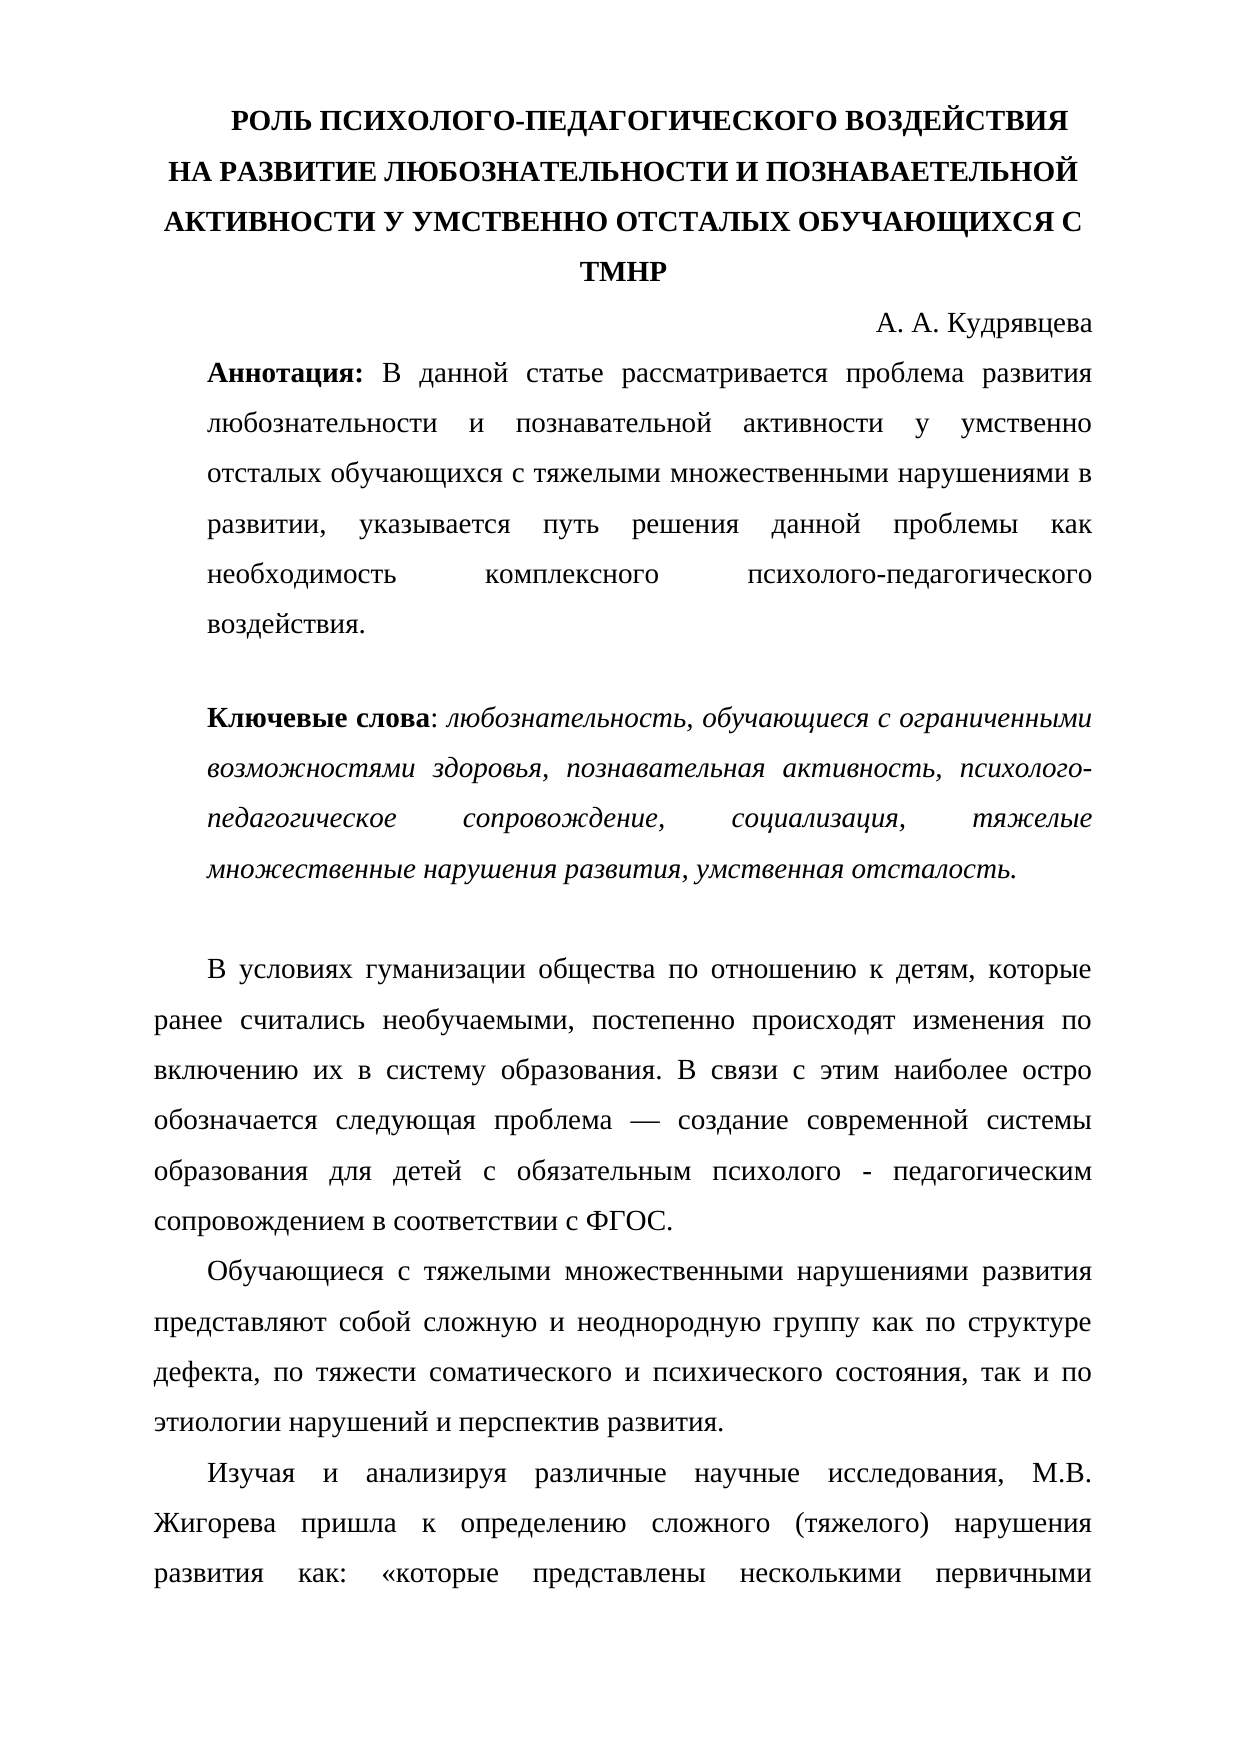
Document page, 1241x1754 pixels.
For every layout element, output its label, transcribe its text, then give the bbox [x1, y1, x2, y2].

text А. А. Кудрявцева [561, 305, 1093, 338]
text В условиях гуманизации общества по отношению к детям, которые ранее считались необучаемыми, постепенно происходят изменения по включению их в систему образования. В связи с этим наиболее остро обозначается следующая проблема — создание современной системы образования для детей с обязательным психолого - педагогическим сопровождением в соответствии с ФГОС. [154, 952, 1093, 1237]
text Аннотация: В данной статье рассматривается проблема развития любознательности и познавательной активности у умственно отсталых обучающихся с тяжелыми множественными нарушениями в развитии, указывается путь решения данной проблемы как необходимость комплексного психолого-педагогического воздействия. [207, 355, 1093, 640]
text Обучающиеся с тяжелыми множественными нарушениями развития представляют собой сложную и неоднородную группу как по структуре дефекта, по тяжести соматического и психического состояния, так и по этиологии нарушений и перспектив развития. [154, 1253, 1093, 1438]
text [154, 1455, 1093, 1589]
text РОЛЬ ПСИХОЛОГО-ПЕДАГОГИЧЕСКОГО ВОЗДЕЙСТВИЯ НА РАЗВИТИЕ ЛЮБОЗНАТЕЛЬНОСТИ И ПОЗНАВАЕТЕЛЬНОЙ АКТИВНОСТИ У УМСТВЕННО ОТСТАЛЫХ ОБУЧАЮЩИХСЯ С ТМНР [154, 103, 1093, 288]
text Ключевые слова: любознательность, обучающиеся с ограниченными возможностями здоровья, познавательная активность, психолого-педагогическое сопровождение, социализация, тяжелые множественные нарушения развития, умственная отсталость. [207, 700, 1093, 884]
